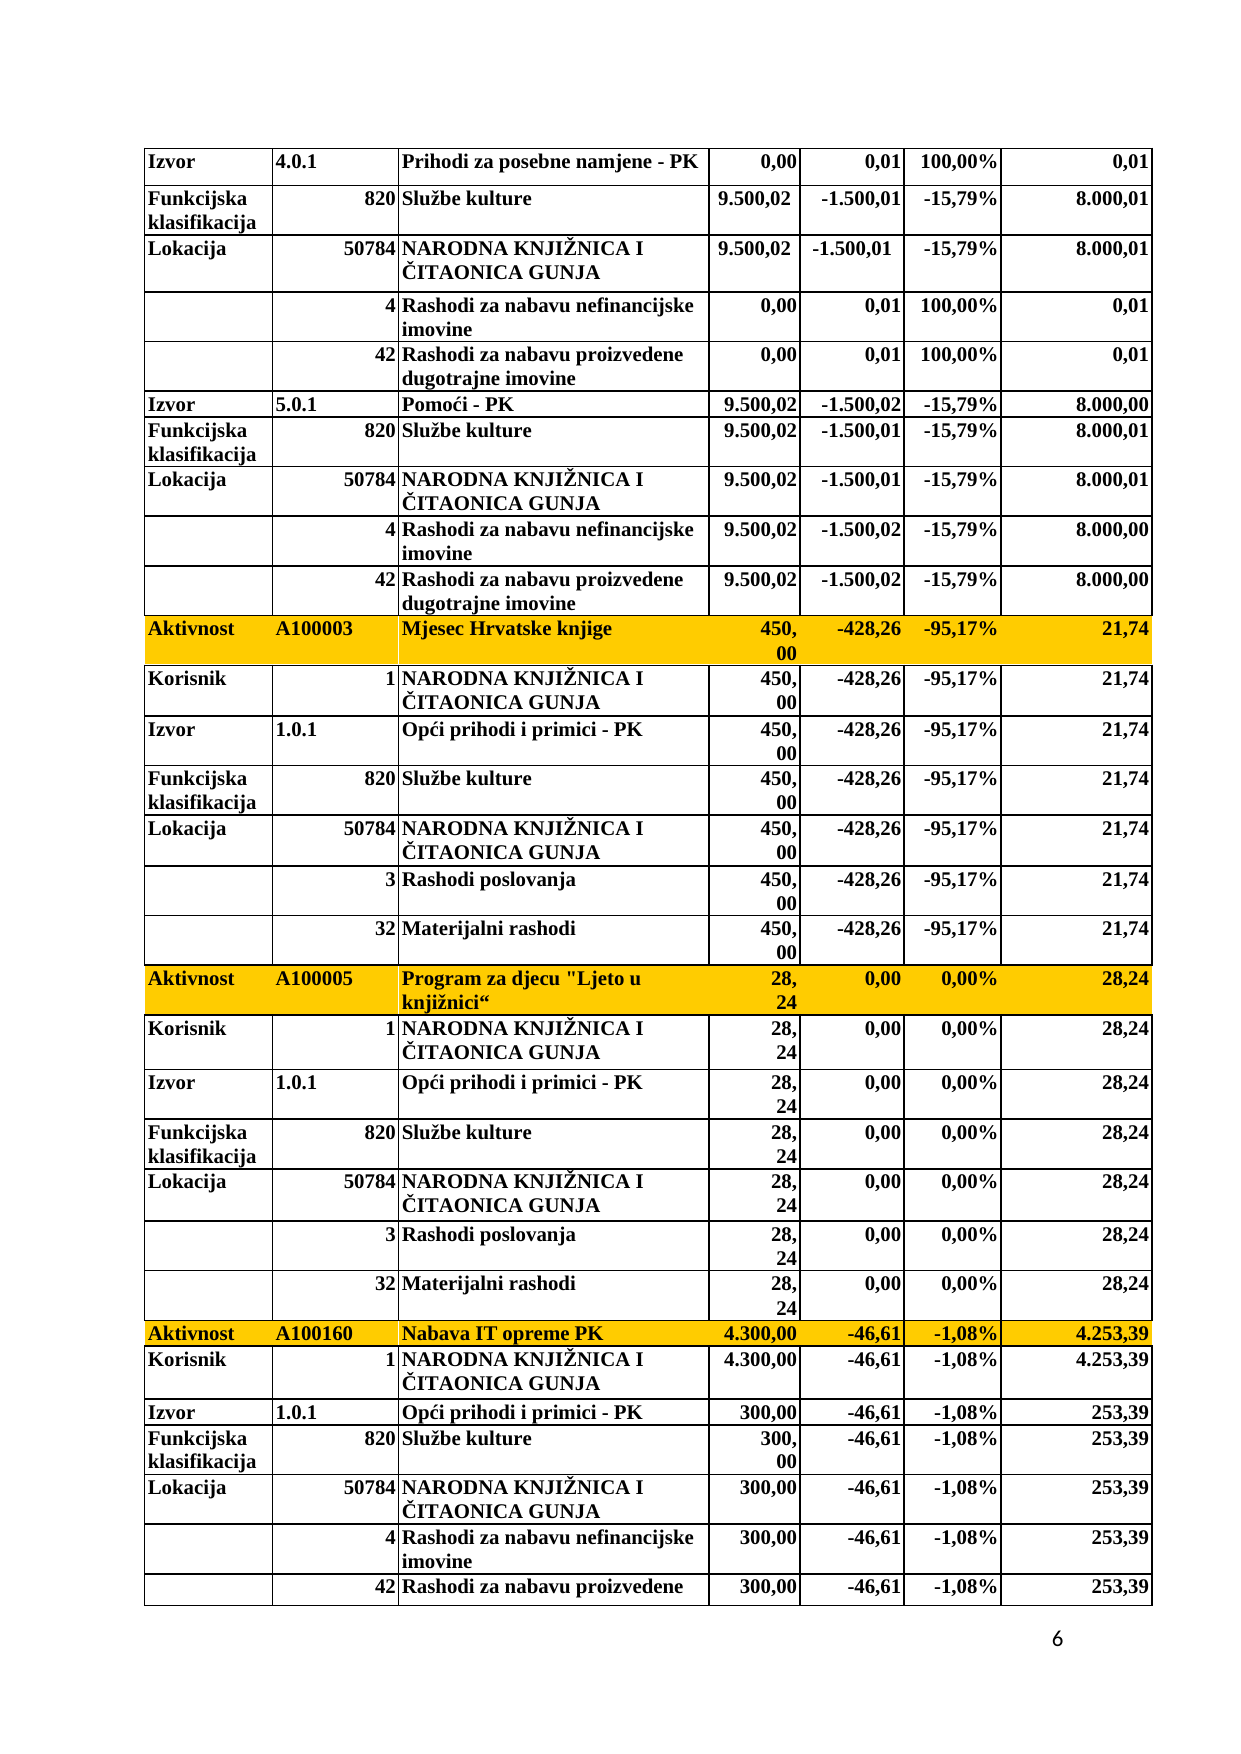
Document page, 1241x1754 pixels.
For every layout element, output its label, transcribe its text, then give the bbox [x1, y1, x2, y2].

table_cell 8.000,00 [1002, 392, 1151, 416]
table_cell Izvor [145, 1070, 272, 1118]
table_cell 0,00% [904, 966, 1001, 1014]
table_cell -95,17% [905, 867, 1000, 914]
table_cell Rashodi poslovanja [399, 867, 708, 914]
table_cell Materijalni rashodi [399, 1271, 708, 1319]
table_cell 3 [273, 867, 398, 914]
table_cell Lokacija [145, 467, 272, 515]
table_cell NARODNA KNJIŽNICA I ČITAONICA GUNJA [399, 666, 708, 715]
table_cell -95,17% [905, 717, 1000, 765]
table_cell Rashodi za nabavu nefinancijske imovine [399, 517, 708, 565]
table_cell 8.000,00 [1002, 517, 1151, 565]
table_cell 0,00% [905, 1271, 1000, 1319]
table_cell [145, 1525, 272, 1573]
table_cell -428,26 [800, 616, 904, 664]
table_cell -95,17% [904, 616, 1001, 664]
table_cell 0,01 [1002, 149, 1151, 184]
table_cell 450,00 [710, 867, 799, 914]
table_cell 300,00 [710, 1575, 799, 1605]
table_cell 21,74 [1002, 666, 1151, 715]
table_cell 50784 [273, 816, 398, 865]
table_cell Službe kulture [399, 766, 708, 814]
table_cell Lokacija [145, 816, 272, 865]
table_cell Aktivnost [145, 1321, 272, 1345]
table_cell 1.0.1 [273, 1070, 398, 1118]
table_cell -95,17% [905, 816, 1000, 865]
table_cell -1,08% [905, 1475, 1000, 1523]
table_cell -15,79% [905, 186, 1000, 234]
table_cell 28,24 [709, 966, 800, 1014]
table_cell 0,00% [905, 1120, 1000, 1168]
table_cell [145, 567, 272, 615]
table_cell 9.500,02 [710, 517, 799, 565]
table_cell 9.500,02 [710, 236, 799, 291]
table_cell 0,00 [710, 149, 799, 184]
table_cell -46,61 [801, 1400, 903, 1424]
table_cell 0,00% [905, 1170, 1000, 1220]
table_cell 9.500,02 [710, 392, 799, 416]
table_cell Rashodi za nabavu proizvedene dugotrajne imovine [399, 342, 708, 390]
table_cell 9.500,02 [710, 186, 799, 234]
table_cell -1.500,01 [801, 186, 903, 234]
table_cell -1,08% [905, 1426, 1000, 1473]
table_cell -1,08% [905, 1347, 1000, 1398]
table_cell 0,00 [710, 293, 799, 341]
table_cell 4 [273, 293, 398, 341]
table_cell [145, 867, 272, 914]
table_cell 820 [273, 1426, 398, 1473]
table_cell -15,79% [905, 467, 1000, 515]
table_cell Funkcijska klasifikacija [145, 1120, 272, 1168]
table_cell Lokacija [145, 1170, 272, 1220]
table_cell 820 [273, 766, 398, 814]
table_cell 0,00 [801, 1222, 903, 1270]
table_cell 253,39 [1002, 1426, 1151, 1473]
table_cell -95,17% [905, 766, 1000, 814]
table_cell -1,08% [905, 1575, 1000, 1605]
table_cell Izvor [145, 392, 272, 416]
table_cell Službe kulture [399, 186, 708, 234]
table_cell 820 [273, 418, 398, 466]
table_cell Korisnik [145, 1347, 272, 1398]
table_cell 28,24 [710, 1120, 799, 1168]
table_cell [145, 916, 272, 964]
table_cell 100,00% [905, 342, 1000, 390]
table_cell -1,08% [905, 1400, 1000, 1424]
table_cell Službe kulture [399, 1120, 708, 1168]
table_cell 28,24 [1002, 1222, 1151, 1270]
table_cell 253,39 [1002, 1400, 1151, 1424]
table_cell 0,01 [801, 149, 903, 184]
table_cell -95,17% [905, 916, 1000, 964]
table_cell 42 [273, 567, 398, 615]
table_cell 9.500,02 [710, 467, 799, 515]
table_cell [145, 1222, 272, 1270]
table_cell -15,79% [905, 567, 1000, 615]
table_cell [145, 1575, 272, 1605]
table_cell 450,00 [710, 766, 799, 814]
table_cell 0,00% [905, 1222, 1000, 1270]
table_cell 450,00 [710, 816, 799, 865]
table_cell 0,00 [800, 966, 904, 1014]
table_cell 4.300,00 [709, 1321, 800, 1345]
table_cell NARODNA KNJIŽNICA I ČITAONICA GUNJA [399, 236, 708, 291]
table_cell 450,00 [710, 717, 799, 765]
table_cell -428,26 [801, 867, 903, 914]
table_cell Rashodi za nabavu nefinancijske imovine [399, 1525, 708, 1573]
table_cell -46,61 [801, 1575, 903, 1605]
table_cell 1.0.1 [273, 1400, 398, 1424]
table_cell 8.000,00 [1002, 567, 1151, 615]
table_cell Službe kulture [399, 1426, 708, 1473]
table_cell 0,00% [905, 1016, 1000, 1068]
table_cell 5.0.1 [273, 392, 398, 416]
table_cell 21,74 [1002, 916, 1151, 964]
table_cell -1,08% [905, 1321, 1000, 1345]
table_cell 4.253,39 [1002, 1321, 1152, 1345]
table_cell 28,24 [710, 1170, 799, 1220]
table_cell 4.0.1 [273, 149, 398, 184]
table_cell [145, 517, 272, 565]
table_cell -428,26 [801, 666, 903, 715]
table_cell Lokacija [145, 236, 272, 291]
table_cell 8.000,01 [1002, 467, 1151, 515]
table_cell Materijalni rashodi [399, 916, 708, 964]
table_cell 300,00 [710, 1475, 799, 1523]
table_cell 0,01 [801, 293, 903, 341]
table_cell 0,00% [905, 1070, 1000, 1118]
table_cell -1.500,02 [801, 392, 903, 416]
table_cell 9.500,02 [710, 567, 799, 615]
table_cell NARODNA KNJIŽNICA I ČITAONICA GUNJA [399, 1016, 708, 1068]
table_cell 0,00 [710, 342, 799, 390]
table_cell -1.500,02 [801, 517, 903, 565]
table_cell 0,00 [801, 1170, 903, 1220]
table_cell Izvor [145, 717, 272, 765]
table_cell 1 [273, 1347, 398, 1398]
table_cell Opći prihodi i primici - PK [399, 1400, 708, 1424]
table_cell Rashodi za nabavu nefinancijske imovine [399, 293, 708, 341]
table_cell 300,00 [710, 1426, 799, 1473]
table_cell 1 [273, 666, 398, 715]
table_cell 0,00 [801, 1120, 903, 1168]
table_cell 21,74 [1002, 766, 1151, 814]
table_cell [145, 293, 272, 341]
table_cell 0,01 [801, 342, 903, 390]
table_cell 8.000,01 [1002, 186, 1151, 234]
table_cell Prihodi za posebne namjene - PK [399, 149, 708, 184]
table_cell Program za djecu "Ljeto u knjižnici“ [399, 966, 709, 1014]
table_cell -95,17% [905, 666, 1000, 715]
table_cell 42 [273, 1575, 398, 1605]
table_cell 28,24 [1001, 966, 1152, 1014]
table_cell 32 [273, 1271, 398, 1319]
table_cell -428,26 [801, 916, 903, 964]
table_cell 0,00 [801, 1016, 903, 1068]
table_cell NARODNA KNJIŽNICA I ČITAONICA GUNJA [399, 1347, 708, 1398]
table_cell 21,74 [1002, 867, 1151, 914]
table_cell Rashodi za nabavu proizvedene dugotrajne imovine [399, 567, 708, 615]
table_cell 28,24 [1002, 1070, 1151, 1118]
table_cell 8.000,01 [1002, 236, 1151, 291]
table_cell 253,39 [1002, 1475, 1151, 1523]
table_cell -1.500,02 [801, 567, 903, 615]
table_cell -46,61 [800, 1321, 903, 1345]
table_cell Korisnik [145, 1016, 272, 1068]
table_cell 28,24 [1002, 1170, 1151, 1220]
table_cell 0,00 [801, 1070, 903, 1118]
table_cell 50784 [273, 1170, 398, 1220]
table_cell 3 [273, 1222, 398, 1270]
table_cell A100005 [272, 966, 398, 1014]
table_cell 820 [273, 1120, 398, 1168]
table_cell [145, 342, 272, 390]
table_cell 100,00% [905, 293, 1000, 341]
table_cell 1.0.1 [273, 717, 398, 765]
table_cell 300,00 [710, 1400, 799, 1424]
table_cell 1 [273, 1016, 398, 1068]
table_cell 21,74 [1002, 717, 1151, 765]
table_cell 28,24 [710, 1016, 799, 1068]
table_cell NARODNA KNJIŽNICA I ČITAONICA GUNJA [399, 816, 708, 865]
table_cell 21,74 [1002, 816, 1151, 865]
table_cell 0,01 [1002, 342, 1151, 390]
table_cell 4.300,00 [710, 1347, 799, 1398]
table_cell Korisnik [145, 666, 272, 715]
table_cell 4.253,39 [1002, 1347, 1151, 1398]
table_cell NARODNA KNJIŽNICA I ČITAONICA GUNJA [399, 1170, 708, 1220]
table_cell 820 [273, 186, 398, 234]
table_cell Funkcijska klasifikacija [145, 1426, 272, 1473]
table_cell Pomoći - PK [399, 392, 708, 416]
table_cell 32 [273, 916, 398, 964]
table_cell -46,61 [801, 1525, 903, 1573]
table_cell -428,26 [801, 766, 903, 814]
table_cell 28,24 [1002, 1016, 1151, 1068]
table_cell 253,39 [1002, 1575, 1151, 1605]
table_cell 4 [273, 1525, 398, 1573]
table_cell -1.500,01 [801, 467, 903, 515]
table_cell 300,00 [710, 1525, 799, 1573]
table_cell Mjesec Hrvatske knjige [399, 616, 709, 664]
table_cell -428,26 [801, 816, 903, 865]
table_cell Službe kulture [399, 418, 708, 466]
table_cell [399, 1575, 708, 1605]
table_cell Rashodi poslovanja [399, 1222, 708, 1270]
table_cell Funkcijska klasifikacija [145, 766, 272, 814]
table_cell Opći prihodi i primici - PK [399, 717, 708, 765]
table_cell 50784 [273, 1475, 398, 1523]
table_cell -15,79% [905, 236, 1000, 291]
table_cell -46,61 [801, 1347, 903, 1398]
table_cell Nabava IT opreme PK [399, 1321, 709, 1345]
table_cell 253,39 [1002, 1525, 1151, 1573]
table_cell -15,79% [905, 392, 1000, 416]
table_cell 28,24 [710, 1271, 799, 1319]
table_cell NARODNA KNJIŽNICA I ČITAONICA GUNJA [399, 467, 708, 515]
table_cell 0,01 [1002, 293, 1151, 341]
table_cell 450,00 [709, 616, 800, 664]
table_cell -46,61 [801, 1426, 903, 1473]
table_cell 28,24 [710, 1070, 799, 1118]
table_cell 4 [273, 517, 398, 565]
table_cell 50784 [273, 467, 398, 515]
table_cell -1.500,01 [801, 236, 903, 291]
table_cell Aktivnost [145, 616, 272, 664]
table_cell -1,08% [905, 1525, 1000, 1573]
table_cell 21,74 [1001, 616, 1152, 664]
table_cell 8.000,01 [1002, 418, 1151, 466]
table_cell Funkcijska klasifikacija [145, 186, 272, 234]
table_cell 42 [273, 342, 398, 390]
table_cell Izvor [145, 1400, 272, 1424]
table_cell Lokacija [145, 1475, 272, 1523]
table_cell 0,00 [801, 1271, 903, 1319]
table_cell 28,24 [1002, 1271, 1151, 1319]
table_cell NARODNA KNJIŽNICA I ČITAONICA GUNJA [399, 1475, 708, 1523]
table_cell Funkcijska klasifikacija [145, 418, 272, 466]
table_cell Izvor [145, 149, 272, 184]
table_cell -1.500,01 [801, 418, 903, 466]
table_cell 450,00 [710, 916, 799, 964]
table_cell 50784 [273, 236, 398, 291]
table_cell -46,61 [801, 1475, 903, 1523]
table_cell -15,79% [905, 418, 1000, 466]
table_cell Opći prihodi i primici - PK [399, 1070, 708, 1118]
table_cell [145, 1271, 272, 1319]
table_cell Aktivnost [145, 966, 272, 1014]
table_cell A100003 [272, 616, 398, 664]
table_cell 450,00 [710, 666, 799, 715]
table_cell 28,24 [1002, 1120, 1151, 1168]
table_cell 100,00% [905, 149, 1000, 184]
table_cell 28,24 [710, 1222, 799, 1270]
table_cell A100160 [272, 1321, 398, 1345]
table_cell -428,26 [801, 717, 903, 765]
table_cell -15,79% [905, 517, 1000, 565]
table_cell 9.500,02 [710, 418, 799, 466]
